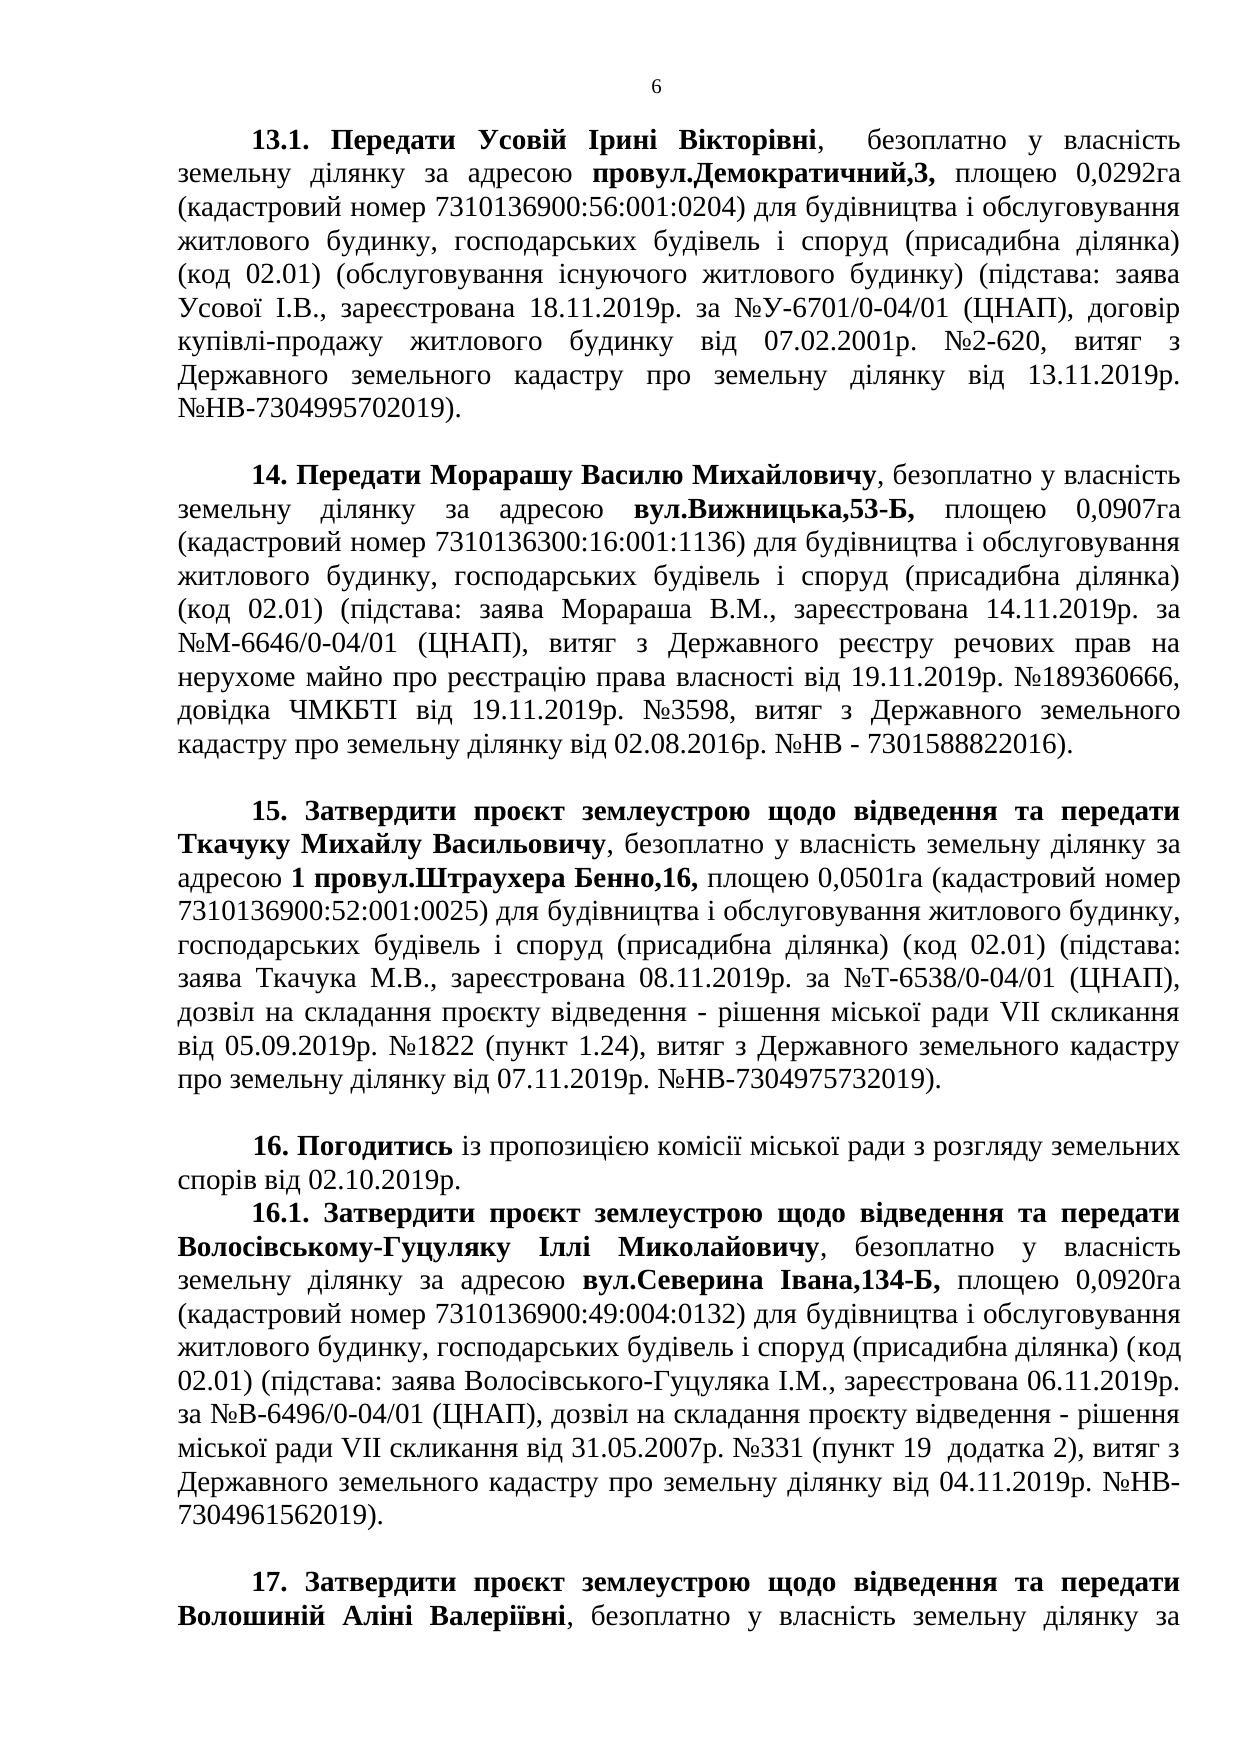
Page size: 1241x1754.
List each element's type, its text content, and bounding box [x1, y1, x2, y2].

text 13.1. Передати Усовій Ірині Вікторівні, безоплатно у власність земельну ділянку за адресою провул.Демократичний,3, площею 0,0292га (кадастровий номер 7310136900:56:001:0204) для будівництва і обслуговування житлового будинку, господарських будівель і споруд (присадибна ділянка) (код 02.01) (обслуговування існуючого житлового будинку) (підстава: заява Усової І.В., зареєстрована 18.11.2019р. за №У-6701/0-04/01 (ЦНАП), договір купівлі-продажу житлового будинку від 07.02.2001р. №2-620, витяг з Державного земельного кадастру про земельну ділянку від 13.11.2019р. №НВ-7304995702019). [177, 118, 1181, 424]
text 15. Затвердити проєкт землеустрою щодо відведення та передати Ткачуку Михайлу Васильовичу, безоплатно у власність земельну ділянку за адресою 1 провул.Штраухера Бенно,16, площею 0,0501га (кадастровий номер 7310136900:52:001:0025) для будівництва і обслуговування житлового будинку, господарських будівель і споруд (присадибна ділянка) (код 02.01) (підстава: заява Ткачука М.В., зареєстрована 08.11.2019р. за №Т-6538/0-04/01 (ЦНАП), дозвіл на складання проєкту відведення - рішення міської ради VІI скликання від 05.09.2019р. №1822 (пункт 1.24), витяг з Державного земельного кадастру про земельну ділянку від 07.11.2019р. №НВ-7304975732019). [177, 927, 1181, 1095]
text 15. Затвердити проєкт землеустрою щодо відведення та передати Ткачуку Михайлу Васильовичу, безоплатно у власність земельну ділянку за адресою 1 провул.Штраухера Бенно,16, площею 0,0501га (кадастровий номер 7310136900:52:001:0025) для будівництва і обслуговування житлового будинку, господарських будівель і споруд (присадибна ділянка) (код 02.01) (підстава: заява Ткачука М.В., зареєстрована 08.11.2019р. за №Т-6538/0-04/01 (ЦНАП), дозвіл на складання проєкту відведення - рішення міської ради VІI скликання від 05.09.2019р. №1822 (пункт 1.24), витяг з Державного земельного кадастру про земельну ділянку від 07.11.2019р. №НВ-7304975732019). [177, 793, 1181, 927]
text 16. Погодитись із пропозицією комісії міської ради з розгляду земельних спорів від 02.10.2019р. [177, 1128, 1181, 1195]
text 14. Передати Морарашу Василю Михайловичу, безоплатно у власність земельну ділянку за адресою вул.Вижницька,53-Б, площею 0,0907га (кадастровий номер 7310136300:16:001:1136) для будівництва і обслуговування житлового будинку, господарських будівель і споруд (присадибна ділянка) (код 02.01) (підстава: заява Морараша В.М., зареєстрована 14.11.2019р. за №М-6646/0-04/01 (ЦНАП), витяг з Державного реєстру речових прав на нерухоме майно про реєстрацію права власності від 19.11.2019р. №189360666, довідка ЧМКБТІ від 19.11.2019р. №3598, витяг з Державного земельного кадастру про земельну ділянку від 02.08.2016р. №НВ - 7301588822016). [177, 457, 1181, 759]
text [177, 1564, 1181, 1631]
text 16.1. Затвердити проєкт землеустрою щодо відведення та передати Волосівському-Гуцуляку Іллі Миколайовичу, безоплатно у власність земельну ділянку за адресою вул.Северина Івана,134-Б, площею 0,0920га (кадастровий номер 7310136900:49:004:0132) для будівництва і обслуговування житлового будинку, господарських будівель і споруд (присадибна ділянка) (код 02.01) (підстава: заява Волосівського-Гуцуляка І.М., зареєстрована 06.11.2019р. за №В-6496/0-04/01 (ЦНАП), дозвіл на складання проєкту відведення - рішення міської ради VІI скликання від 31.05.2007р. №331 (пункт 19 додатка 2), витяг з Державного земельного кадастру про земельну ділянку від 04.11.2019р. №НВ-7304961562019). [177, 1195, 1181, 1531]
